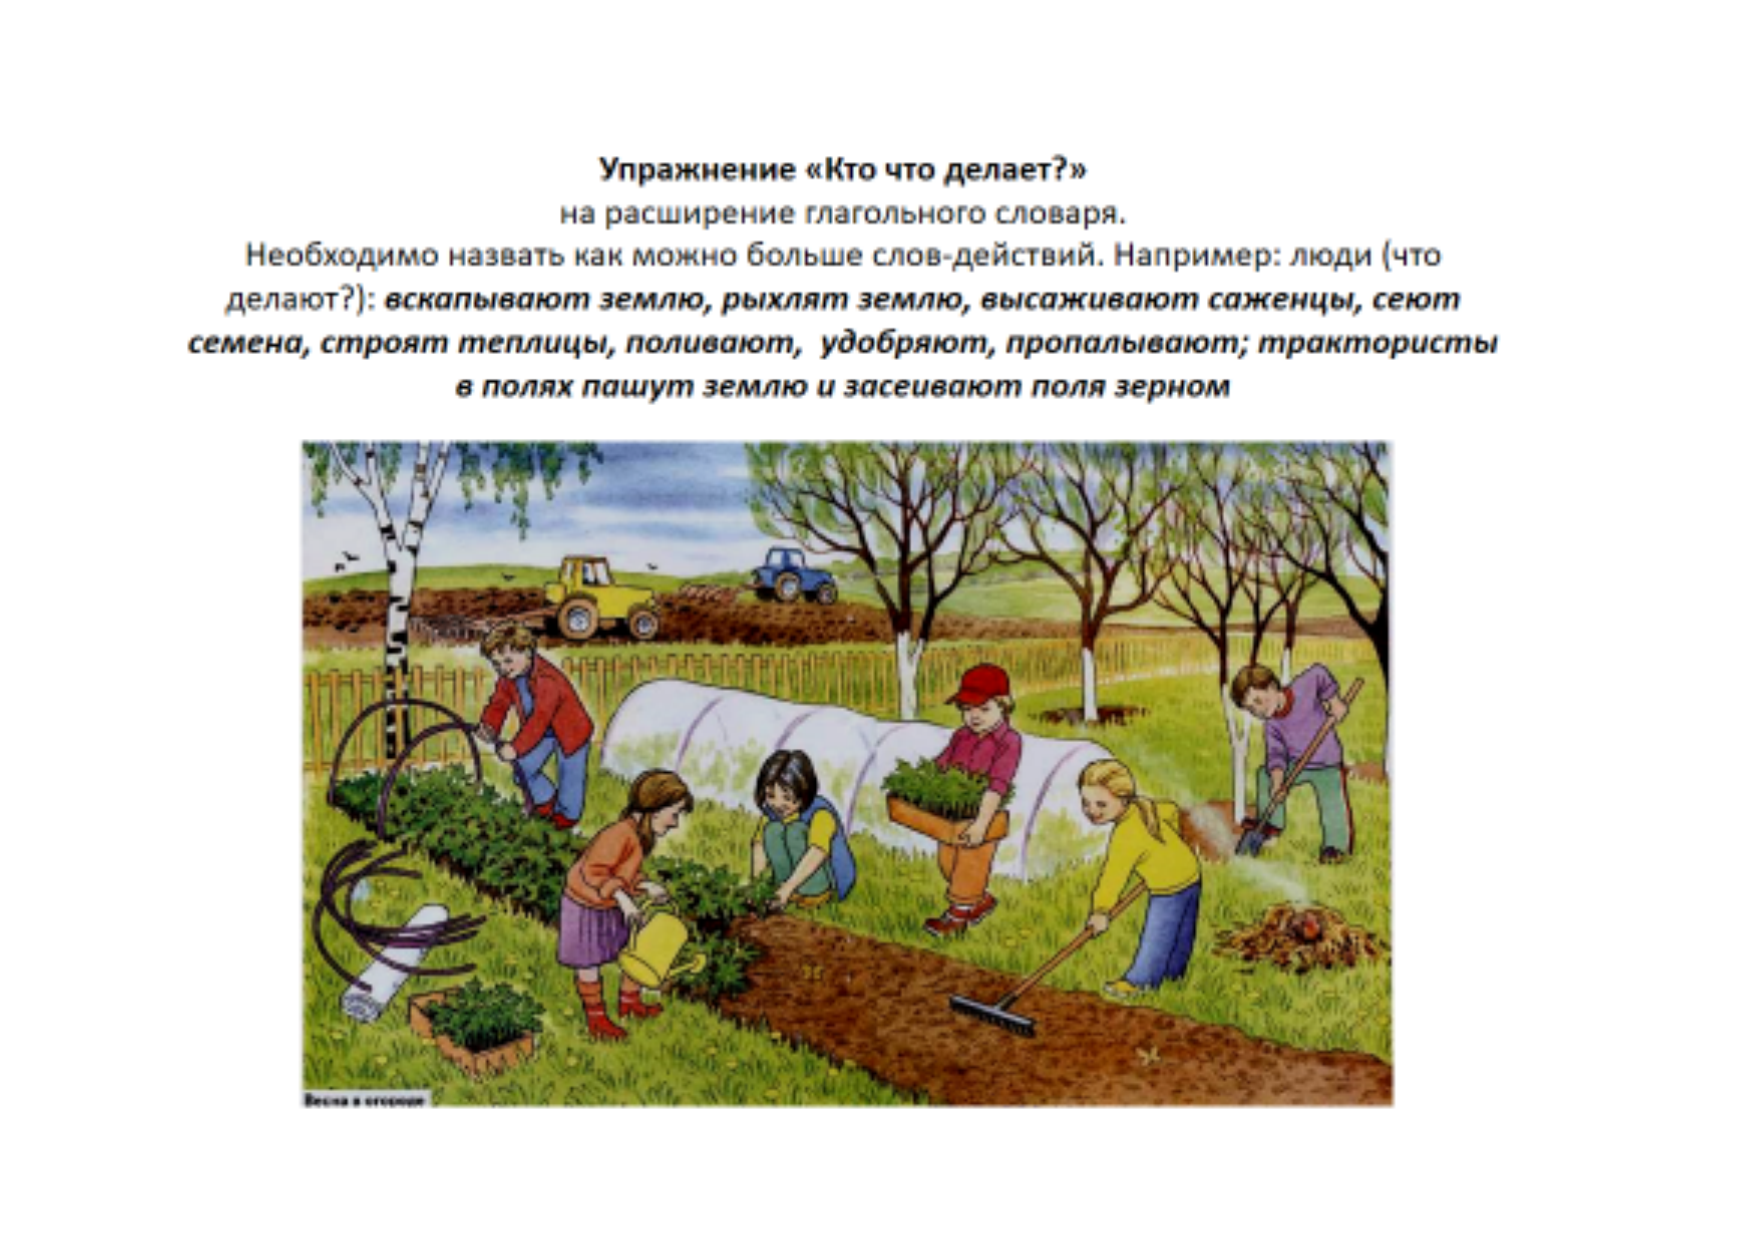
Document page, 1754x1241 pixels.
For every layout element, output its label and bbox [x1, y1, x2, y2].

picture [111, 59, 1555, 1142]
